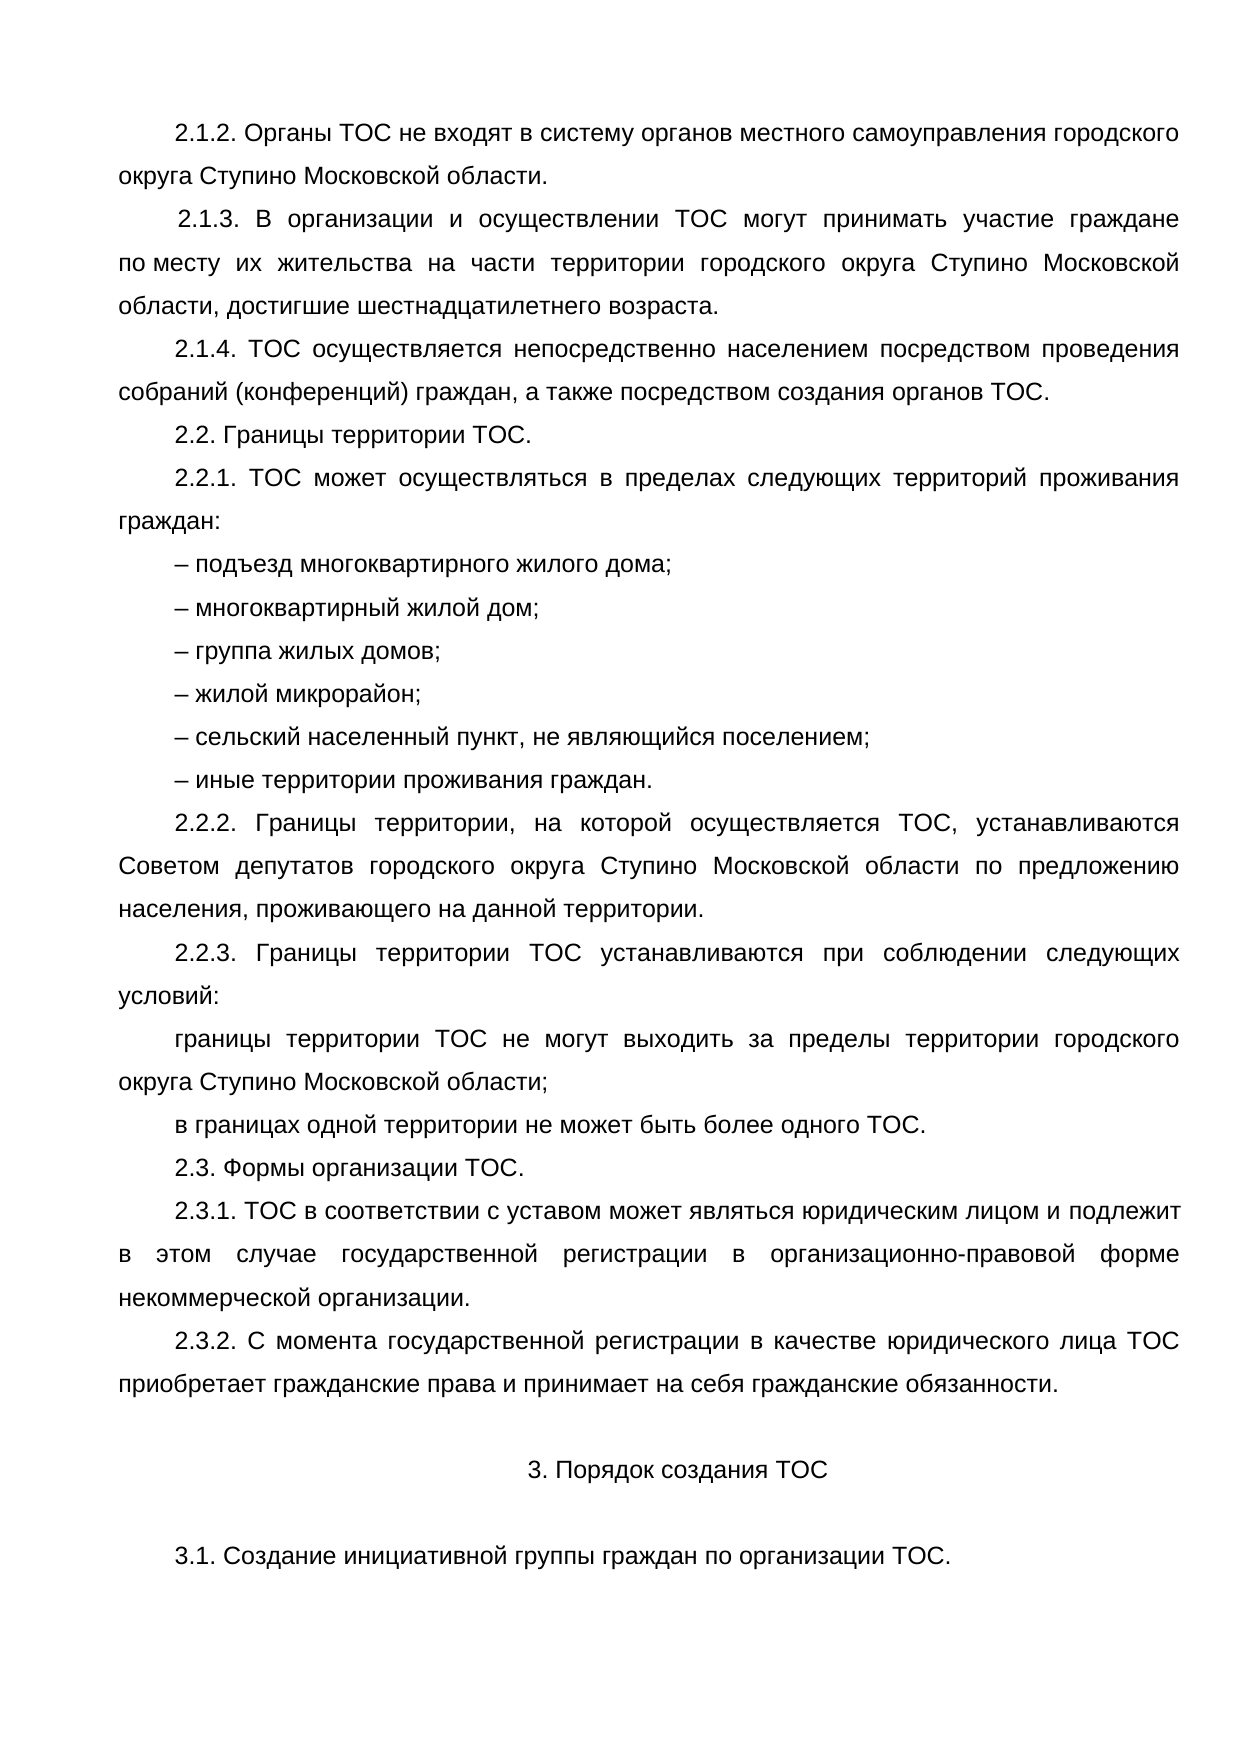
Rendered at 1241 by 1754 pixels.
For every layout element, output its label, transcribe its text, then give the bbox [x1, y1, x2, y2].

text 2.2.1. ТОС может осуществляться в пределах следующих территорий проживания граждан: [118, 463, 1181, 535]
text – группа жилых домов; [118, 636, 1181, 664]
text 3.1. Создание инициативной группы граждан по организации ТОС. [118, 1541, 1181, 1570]
text 2.2.2. Границы территории, на которой осуществляется ТОС, устанавливаются Советом депутатов городского округа Ступино Московской области по предложению населения, проживающего на данной территории. [118, 808, 1181, 923]
text 2.3. Формы организации ТОС. [118, 1153, 1181, 1182]
text 2.2.3. Границы территории ТОС устанавливаются при соблюдении следующих условий: [118, 937, 1181, 1009]
text 2.3.2. С момента государственной регистрации в качестве юридического лица ТОС приобретает гражданские права и принимает на себя гражданские обязанности. [118, 1326, 1181, 1397]
text – сельский населенный пункт, не являющийся поселением; [118, 722, 1181, 751]
text 2.2. Границы территории ТОС. [118, 420, 1181, 449]
text 2.1.3. В организации и осуществлении ТОС могут принимать участие граждане по месту их жительства на части территории городского округа Ступино Московской области, достигшие шестнадцатилетнего возраста. [118, 204, 1181, 319]
text – жилой микрорайон; [118, 679, 1181, 707]
text 2.1.2. Органы ТОС не входят в систему органов местного самоуправления городского округа Ступино Московской области. [118, 118, 1181, 190]
text границы территории ТОС не могут выходить за пределы территории городского округа Ступино Московской области; [118, 1024, 1181, 1096]
text 2.3.1. ТОС в соответствии с уставом может являться юридическим лицом и подлежит в этом случае государственной регистрации в организационно-правовой форме некоммерческой организации. [118, 1196, 1181, 1239]
text – многоквартирный жилой дом; [118, 592, 1181, 621]
text 2.1.4. ТОС осуществляется непосредственно населением посредством проведения собраний (конференций) граждан, а также посредством создания органов ТОС. [118, 334, 1181, 406]
text – подъезд многоквартирного жилого дома; [118, 549, 1181, 578]
text в границах одной территории не может быть более одного ТОС. [118, 1110, 1181, 1139]
text 3. Порядок создания ТОС [118, 1455, 1181, 1484]
text 2.3.1. ТОС в соответствии с уставом может являться юридическим лицом и подлежит в этом случае государственной регистрации в организационно-правовой форме некоммерческой организации. [118, 1268, 1181, 1311]
text – иные территории проживания граждан. [118, 765, 1181, 794]
